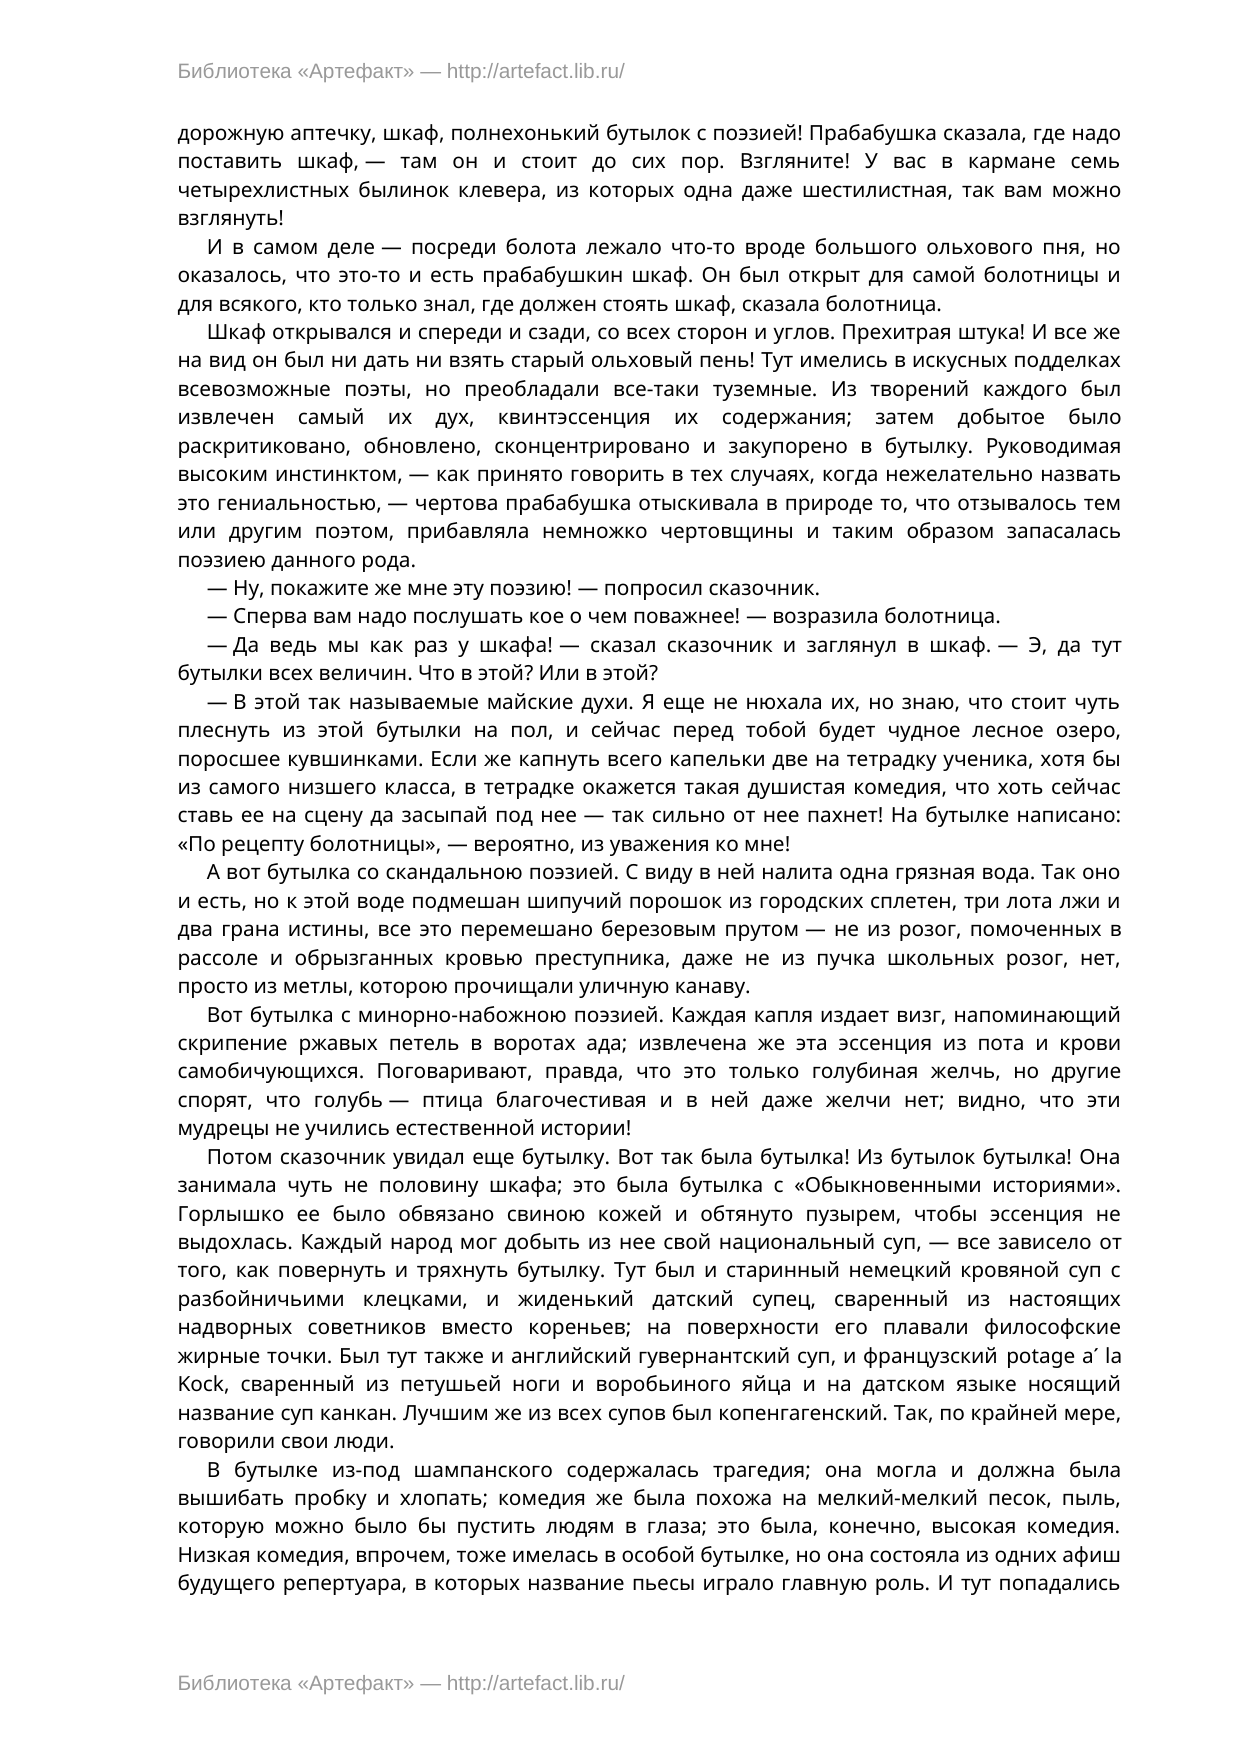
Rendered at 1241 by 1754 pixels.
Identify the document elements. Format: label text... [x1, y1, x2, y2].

text — В этой так называемые майские духи. Я еще не нюхала их, но знаю, что стоит чуть плеснуть из этой бутылки на пол, и сейчас перед тобой будет чудное лесное озеро, поросшее кувшинками. Если же капнуть всего капельки две на тетрадку ученика, хотя бы из самого низшего класса, в тетрадке окажется такая душистая комедия, что хоть сейчас ставь ее на сцену да засыпай под нее — так сильно от нее пахнет! На бутылке написано: «По рецепту болотницы», — вероятно, из уважения ко мне! [177, 687, 1122, 857]
text Вот бутылка с минорно-набожною поэзией. Каждая капля издает визг, напоминающий скрипение ржавых петель в воротах ада; извлечена же эта эссенция из пота и крови самобичующихся. Поговаривают, правда, что это только голубиная желчь, но другие спорят, что голубь — птица благочестивая и в ней даже желчи нет; видно, что эти мудрецы не учились естественной истории! [177, 1000, 1122, 1142]
text И в самом деле — посреди болота лежало что-то вроде большого ольхового пня, но оказалось, что это-то и есть прабабушкин шкаф. Он был открыт для самой болотницы и для всякого, кто только знал, где должен стоять шкаф, сказала болотница. [177, 232, 1122, 317]
text Потом сказочник увидал еще бутылку. Вот так была бутылка! Из бутылок бутылка! Она занимала чуть не половину шкафа; это была бутылка с «Обыкновенными историями». Горлышко ее было обвязано свиною кожей и обтянуто пузырем, чтобы эссенция не выдохлась. Каждый народ мог добыть из нее свой национальный суп, — все зависело от того, как повернуть и тряхнуть бутылку. Тут был и старинный немецкий кровяной суп с разбойничьими клецками, и жиденький датский супец, сваренный из настоящих надворных советников вместо кореньев; на поверхности его плавали философские жирные точки. Был тут также и английский гувернантский суп, и французский potage aʹ la Kock, сваренный из петушьей ноги и воробьиного яйца и на датском языке носящий название суп канкан. Лучшим же из всех супов был копенгагенский. Так, по крайней мере, говорили свои люди. [177, 1142, 1122, 1455]
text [177, 118, 1122, 232]
text Шкаф открывался и спереди и сзади, со всех сторон и углов. Прехитрая штука! И все же на вид он был ни дать ни взять старый ольховый пень! Тут имелись в искусных подделках всевозможные поэты, но преобладали все-таки туземные. Из творений каждого был извлечен самый их дух, квинтэссенция их содержания; затем добытое было раскритиковано, обновлено, сконцентрировано и закупорено в бутылку. Руководимая высоким инстинктом, — как принято говорить в тех случаях, когда нежелательно назвать это гениальностью, — чертова прабабушка отыскивала в природе то, что отзывалось тем или другим поэтом, прибавляла немножко чертовщины и таким образом запасалась поэзиею данного рода. [177, 317, 1122, 573]
text А вот бутылка со скандальною поэзией. С виду в ней налита одна грязная вода. Так оно и есть, но к этой воде подмешан шипучий порошок из городских сплетен, три лота лжи и два грана истины, все это перемешано березовым прутом — не из розог, помоченных в рассоле и обрызганных кровью преступника, даже не из пучка школьных розог, нет, просто из метлы, которою прочищали уличную канаву. [177, 857, 1122, 1000]
text — Сперва вам надо послушать кое о чем поважнее! — возразила болотница. [177, 602, 1122, 630]
text — Да ведь мы как раз у шкафа! — сказал сказочник и заглянул в шкаф. — Э, да тут бутылки всех величин. Что в этой? Или в этой? [177, 630, 1122, 687]
text — Ну, покажите же мне эту поэзию! — попросил сказочник. [177, 573, 1122, 602]
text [177, 1455, 1122, 1597]
